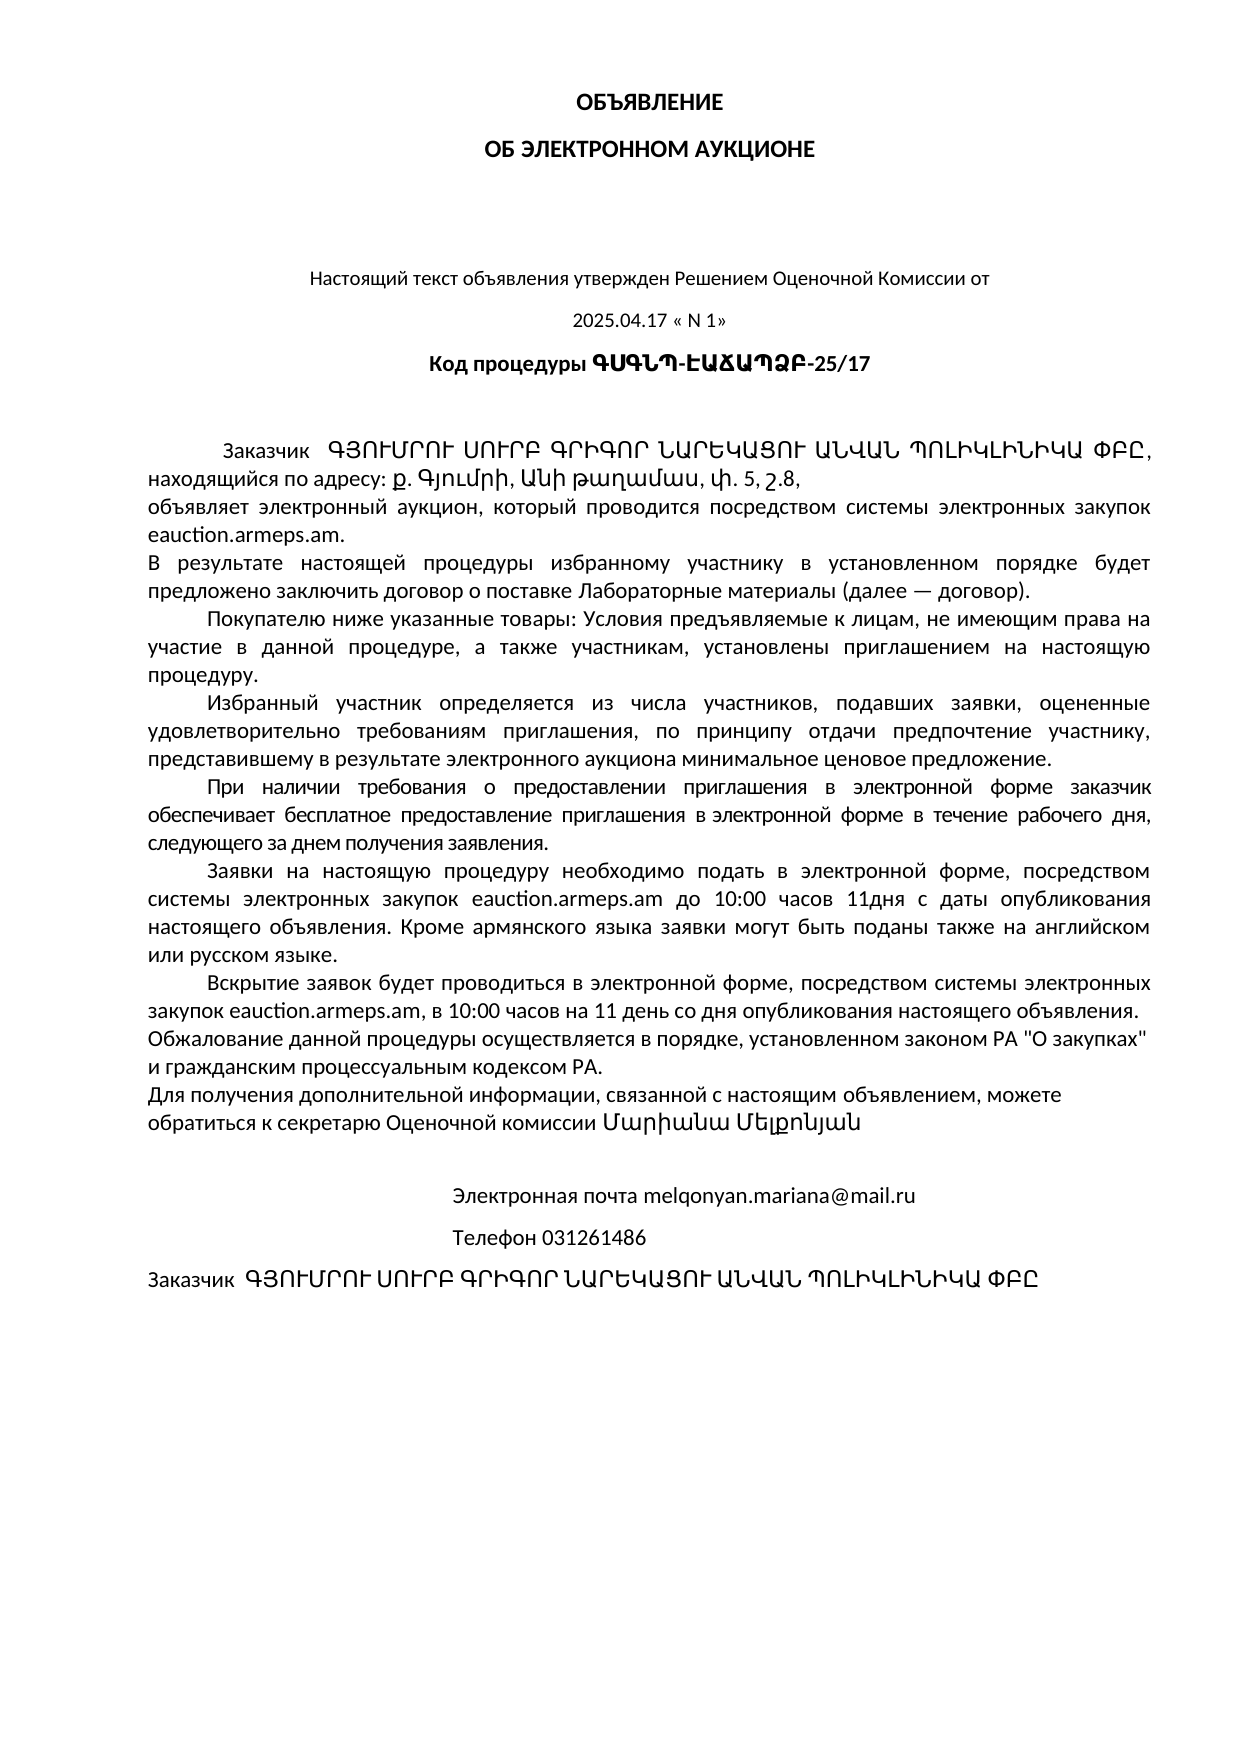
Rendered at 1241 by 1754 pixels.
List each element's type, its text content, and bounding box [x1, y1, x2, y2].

text Обжалование данной процедуры осуществляется в порядке, установленном законом РА "О закупках" и гражданским процессуальным кодексом РА. [148, 1024, 1152, 1080]
text ОБ ЭЛЕКТРОННОМ АУКЦИОНЕ [148, 134, 1152, 164]
text Телефон 031261486 [148, 1223, 1152, 1251]
text Для получения дополнительной информации, связанной с настоящим объявлением, можете обратиться к секретарю Оценочной комиссии Մարիանա Մելքոնյան [148, 1080, 1152, 1136]
text Настоящий текст объявления утвержден Решением Оценочной Комиссии от [148, 265, 1152, 290]
text Заказчик ԳՅՈՒՄՐՈՒ ՍՈՒՐԲ ԳՐԻԳՈՐ ՆԱՐԵԿԱՑՈՒ ԱՆՎԱՆ ՊՈԼԻԿԼԻՆԻԿԱ ՓԲԸ, находящийся по адресу: ք. Գյումրի, Անի թաղամաս, փ. 5, շ.8, [148, 436, 1152, 492]
text Покупателю ниже указанные товары: Условия предъявляемые к лицам, не имеющим права на участие в данной процедуре, а также участникам, установлены приглашением на настоящую процедуру. [148, 604, 1152, 688]
text В результате настоящей процедуры избранному участнику в установленном порядке будет предложено заключить договор о поставке Лабораторные материалы (далее — договор). [148, 548, 1152, 604]
text Электронная почта melqonyan.mariana@mail.ru [148, 1181, 1152, 1209]
text При наличии требования о предоставлении приглашения в электронной форме заказчик обеспечивает бесплатное предоставление приглашения в электронной форме в течение рабочего дня, следующего за днем получения заявления. [148, 772, 1152, 856]
text Код процедуры ԳՍԳՆՊ-ԷԱՃԱՊՁԲ-25/17 [148, 349, 1152, 377]
text Заявки на настоящую процедуру необходимо подать в электронной форме, посредством системы электронных закупок eauction.armeps.am до 10:00 часов 11дня с даты опубликования настоящего объявления. Кроме армянского языка заявки могут быть поданы также на английском или русском языке. [148, 856, 1152, 968]
text 2025.04.17 « N 1» [148, 307, 1152, 332]
text Избранный участник определяется из числа участников, подавших заявки, оцененные удовлетворительно требованиям приглашения, по принципу отдачи предпочтение участнику, представившему в результате электронного аукциона минимальное ценовое предложение. [148, 688, 1152, 772]
text Вскрытие заявок будет проводиться в электронной форме, посредством системы электронных закупок eauction.armeps.am, в 10:00 часов на 11 день со дня опубликования настоящего объявления. [148, 968, 1152, 1024]
text ОБЪЯВЛЕНИЕ [148, 86, 1152, 117]
text объявляет электронный аукцион, который проводится посредством системы электронных закупок eauction.armeps.am. [148, 492, 1152, 548]
text Заказчик ԳՅՈՒՄՐՈՒ ՍՈՒՐԲ ԳՐԻԳՈՐ ՆԱՐԵԿԱՑՈՒ ԱՆՎԱՆ ՊՈԼԻԿԼԻՆԻԿԱ ՓԲԸ [148, 1265, 1152, 1293]
